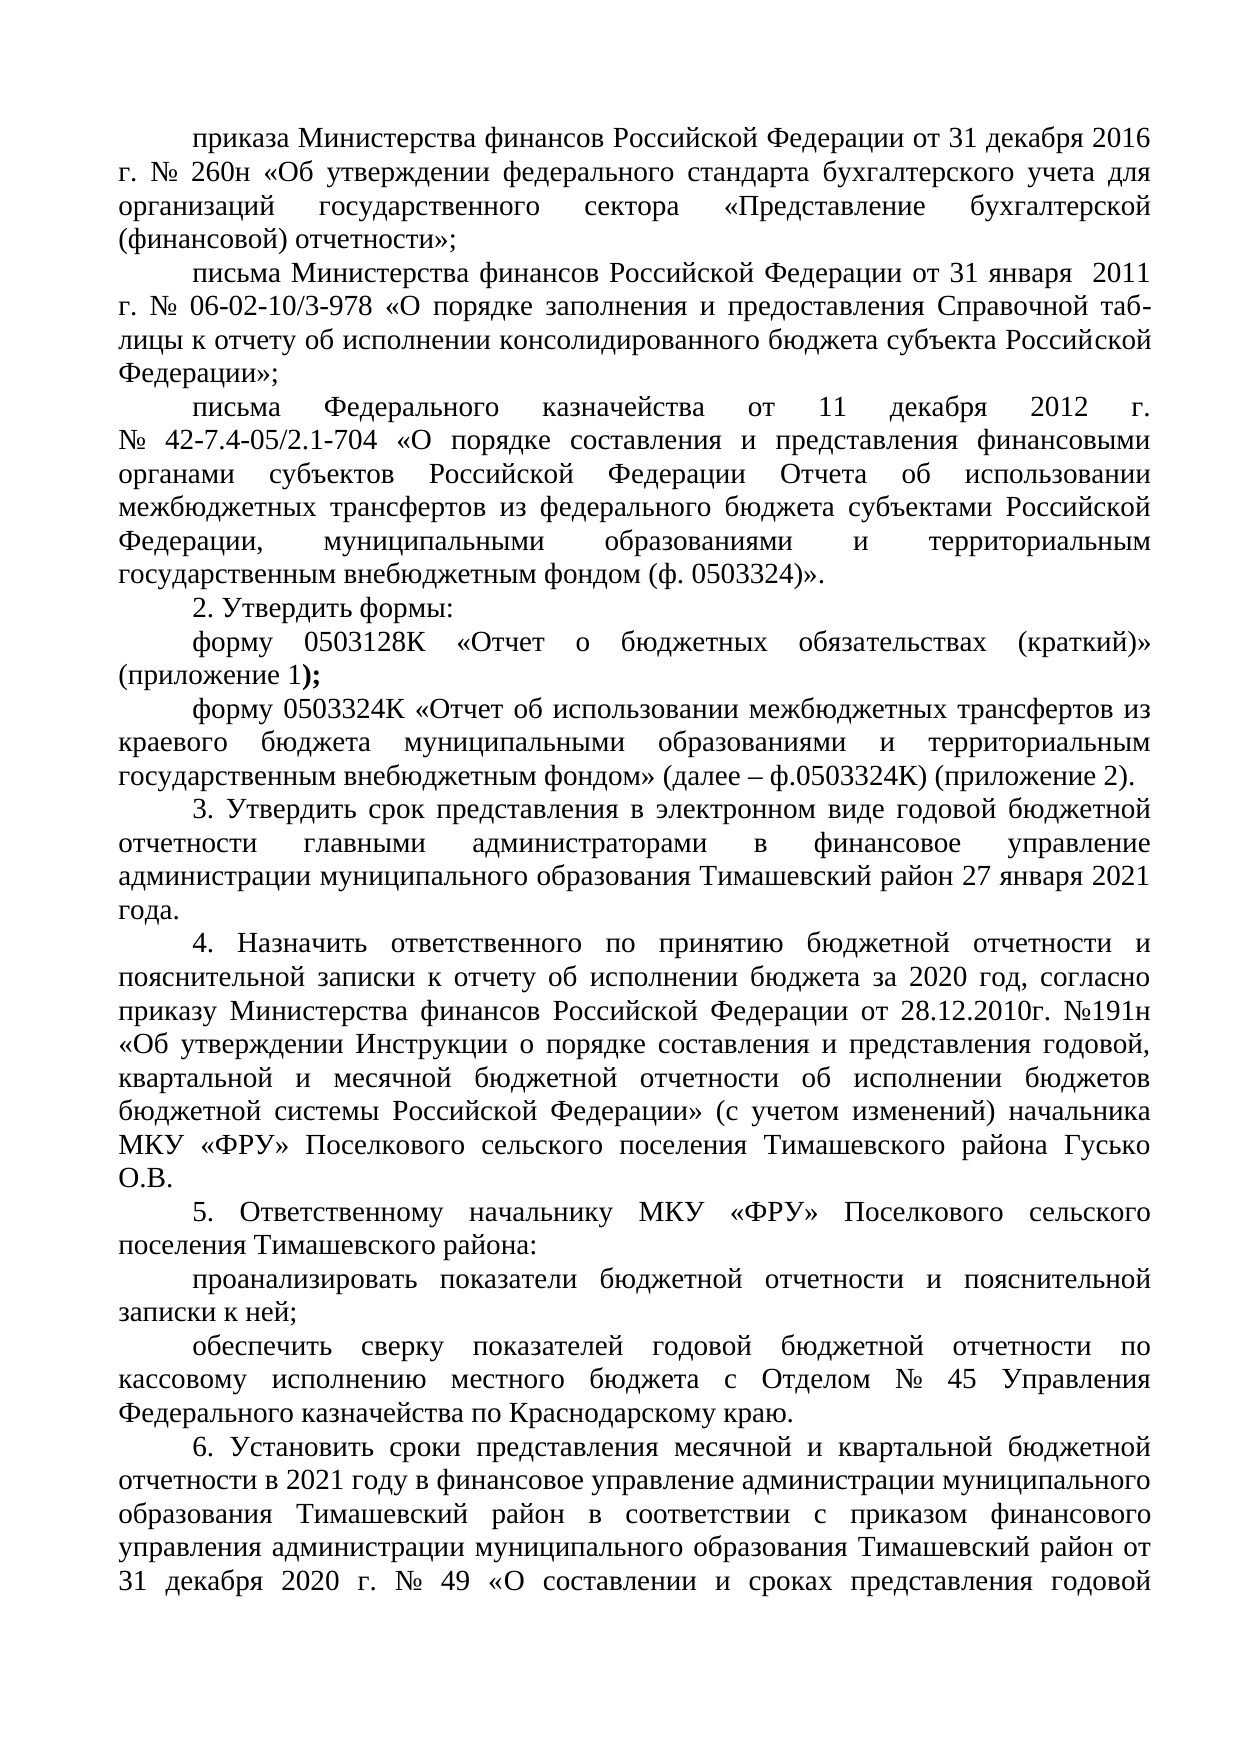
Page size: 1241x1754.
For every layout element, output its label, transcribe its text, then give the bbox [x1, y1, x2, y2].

text форму 0503128К «Отчет о бюджетных обязательствах (краткий)» (приложение 1); [118, 624, 1152, 691]
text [118, 1429, 1152, 1596]
text приказа Министерства финансов Российской Федерации от 31 декабря 2016 г. № 260н «Об утверждении федерального стандарта бухгалтерского учета для организаций государственного сектора «Представление бухгалтерской (финансовой) отчетности»; [118, 121, 1152, 255]
text форму 0503324К «Отчет об использовании межбюджетных трансфертов из краевого бюджета муниципальными образованиями и территориальным государственным внебюджетным фондом» (далее – ф.0503324К) (приложение 2). [118, 691, 1152, 791]
text письма Федерального казначейства от 11 декабря 2012 г. № 42-7.4-05/2.1-704 «О порядке составления и представления финансовыми органами субъектов Российской Федерации Отчета об использовании межбюджетных трансфертов из федерального бюджета субъектами Российской Федерации, муниципальными образованиями и территориальным государственным внебюджетным фондом (ф. 0503324)». [118, 389, 1152, 590]
text 4. Назначить ответственного по принятию бюджетной отчетности и пояснительной записки к отчету об исполнении бюджета за 2020 год, согласно приказу Министерства финансов Российской Федерации от 28.12.2010г. №191н «Об утверждении Инструкции о порядке составления и представления годовой, квартальной и месячной бюджетной отчетности об исполнении бюджетов бюджетной системы Российской Федерации» (с учетом изменений) начальника МКУ «ФРУ» Поселкового сельского поселения Тимашевского района Гусько О.В. [118, 926, 1152, 1194]
text обеспечить сверку показателей годовой бюджетной отчетности по кассовому исполнению местного бюджета с Отделом № 45 Управления Федерального казначейства по Краснодарскому краю. [118, 1328, 1152, 1429]
text письма Министерства финансов Российской Федерации от 31 января 2011 г. № 06-02-10/3-978 «О порядке заполнения и предоставления Справочной таблицы к отчету об исполнении консолидированного бюджета субъекта Российской Федерации»; [118, 255, 1152, 389]
text проанализировать показатели бюджетной отчетности и пояснительной записки к ней; [118, 1261, 1152, 1328]
text 3. Утвердить срок представления в электронном виде годовой бюджетной отчетности главными администраторами в финансовое управление администрации муниципального образования Тимашевский район 27 января 2021 года. [118, 791, 1152, 926]
text 5. Ответственному начальнику МКУ «ФРУ» Поселкового сельского поселения Тимашевского района: [118, 1194, 1152, 1261]
text 2. Утвердить формы: [118, 590, 1152, 624]
